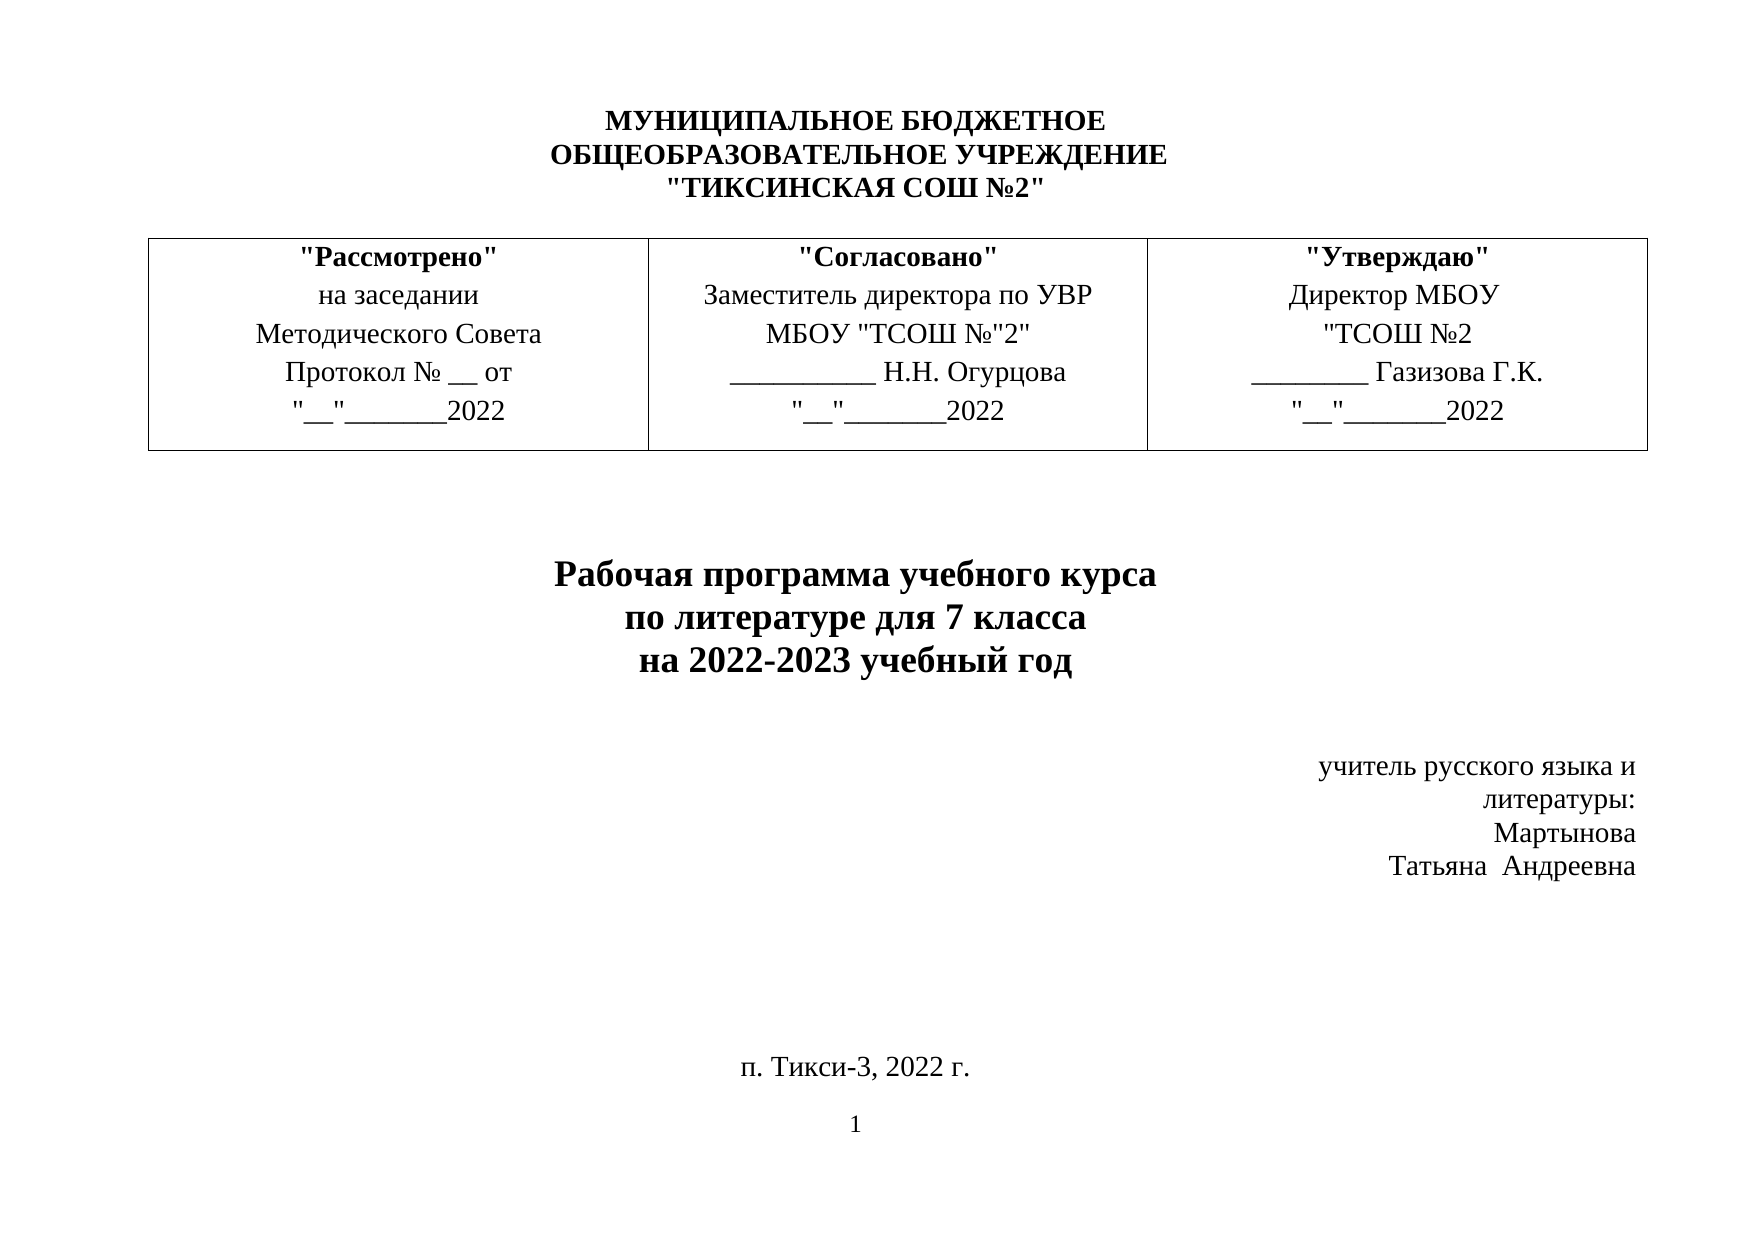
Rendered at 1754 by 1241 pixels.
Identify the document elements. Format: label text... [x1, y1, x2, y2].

text "ТИКСИНСКАЯ СОШ №2" [75, 171, 1636, 204]
text Татьяна Андреевна [75, 848, 1636, 882]
text литературы: [75, 781, 1636, 815]
table_header "Утверждаю" Директор МБОУ "ТСОШ №2 ________ Газизова Г.К. "__"_______2022 [1148, 239, 1647, 449]
text Мартынова [75, 815, 1636, 848]
text Рабочая программа учебного курса [75, 551, 1636, 594]
table_header "Рассмотрено" на заседании Методического Совета Протокол № __ от "__"_______2022 [149, 239, 648, 449]
text учитель русского языка и [75, 748, 1636, 781]
table_header "Согласовано" Заместитель директора по УВР МБОУ "ТСОШ №"2" __________ Н.Н. Огурцова "__"_______2022 [649, 239, 1147, 449]
text МУНИЦИПАЛЬНОЕ БЮДЖЕТНОЕ [75, 103, 1636, 137]
text ОБЩЕОБРАЗОВАТЕЛЬНОЕ УЧРЕЖДЕНИЕ [75, 137, 1636, 171]
text по литературе для 7 класса [75, 594, 1636, 637]
text на 2022-2023 учебный год [75, 637, 1636, 681]
text п. Тикси-3, 2022 г. [75, 1049, 1636, 1083]
